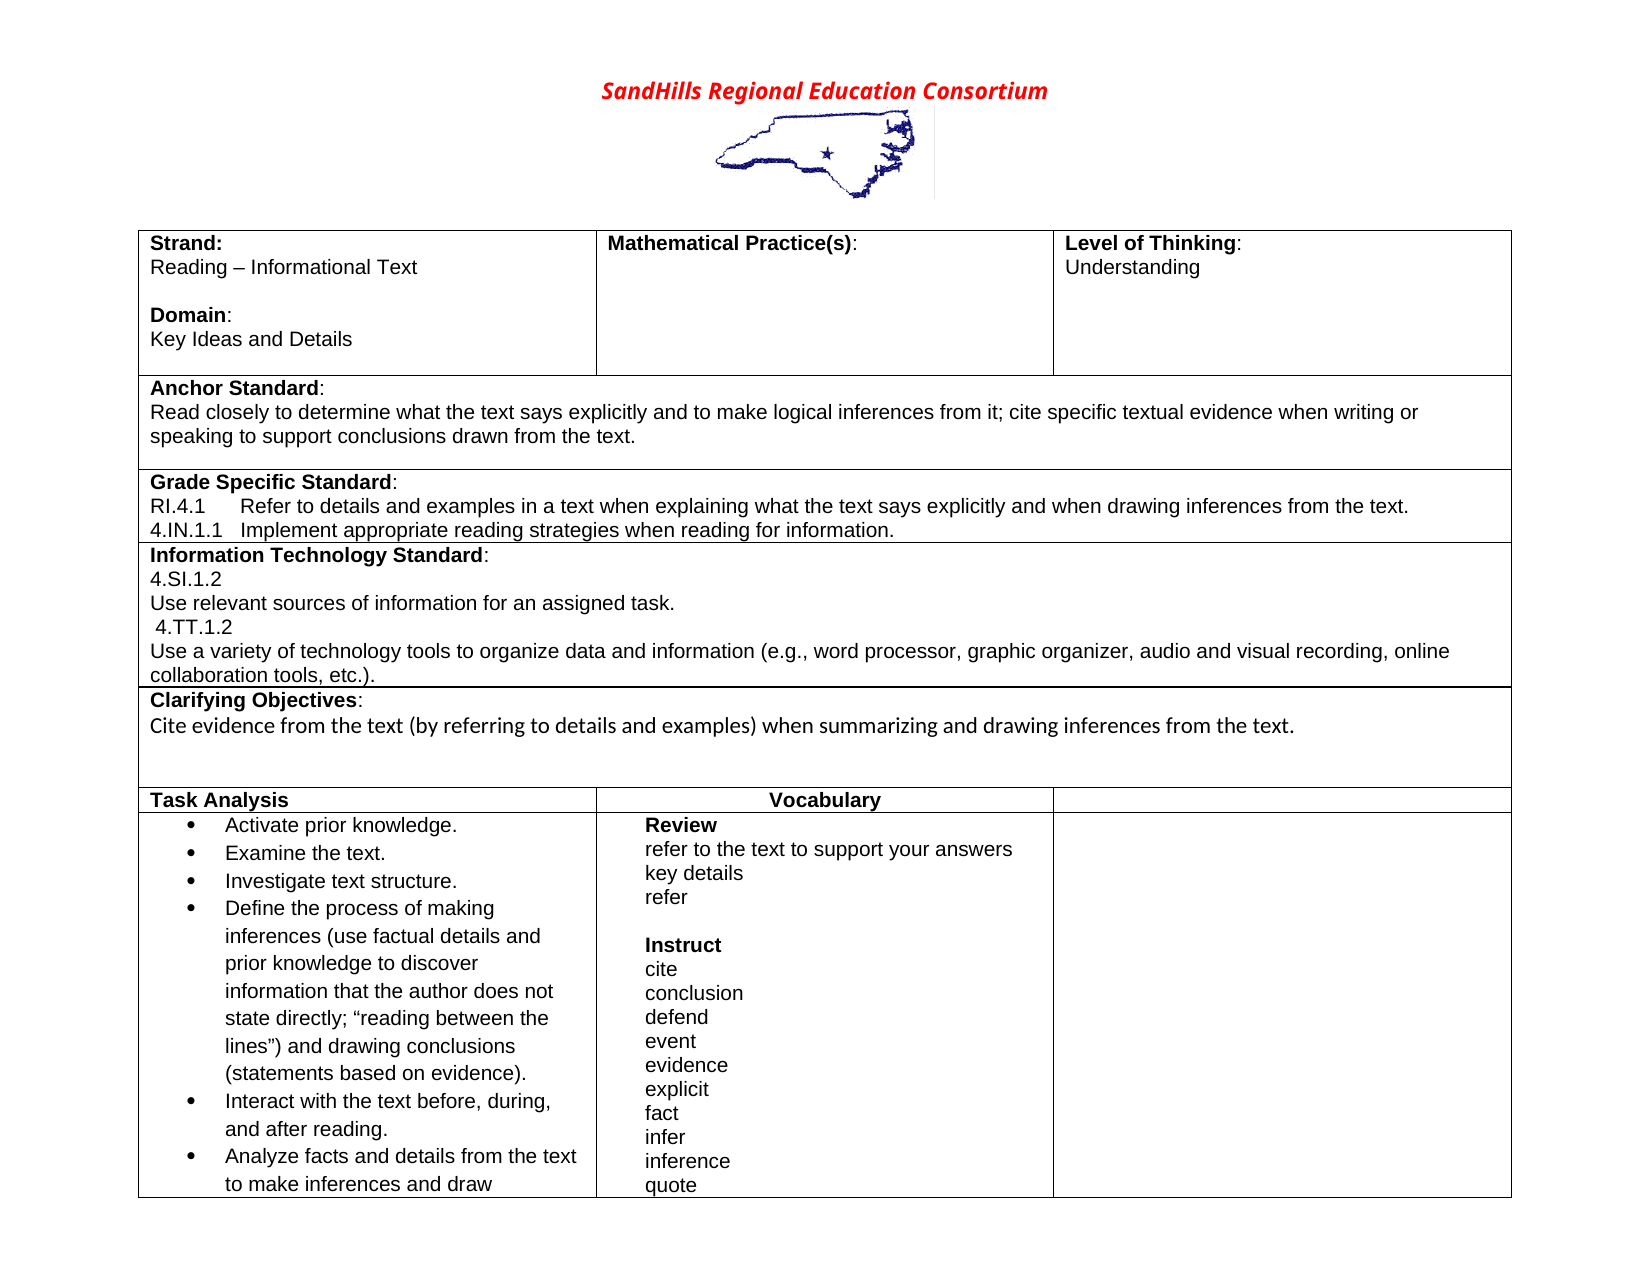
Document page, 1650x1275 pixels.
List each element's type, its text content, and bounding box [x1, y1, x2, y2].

text SandHills Regional Education Consortium [75, 75, 1575, 106]
table_cell [1054, 788, 1511, 812]
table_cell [597, 813, 1053, 1197]
table_cell [1054, 813, 1511, 1197]
table_header Strand: Reading – Informational Text Domain: Key Ideas and Details [139, 231, 596, 375]
table_cell Anchor Standard: Read closely to determine what the text says explicitly and to make logical inferences from it; cite specific textual evidence when writing or speaking to support conclusions drawn from the text. [139, 376, 1511, 469]
table_header Level of Thinking: Understanding [1054, 231, 1511, 375]
table_header Mathematical Practice(s): [597, 231, 1053, 375]
table_cell Vocabulary [597, 788, 1053, 812]
table_cell Task Analysis [139, 788, 596, 812]
table_cell Grade Specific Standard: RI.4.1 Refer to details and examples in a text when explaining what the text says explicitly and when drawing inferences from the text. 4.IN.1.1 Implement appropriate reading strategies when reading for information. [139, 470, 1511, 542]
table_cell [139, 813, 596, 1197]
table_cell Clarifying Objectives: Cite evidence from the text (by referring to details and examples) when summarizing and drawing inferences from the text. [139, 688, 1511, 787]
table_cell Information Technology Standard: 4.SI.1.2 Use relevant sources of information for an assigned task. 4.TT.1.2 Use a variety of technology tools to organize data and information (e.g., word processor, graphic organizer, audio and visual recording, online collaboration tools, etc.). [139, 543, 1511, 686]
picture [715, 106, 935, 199]
